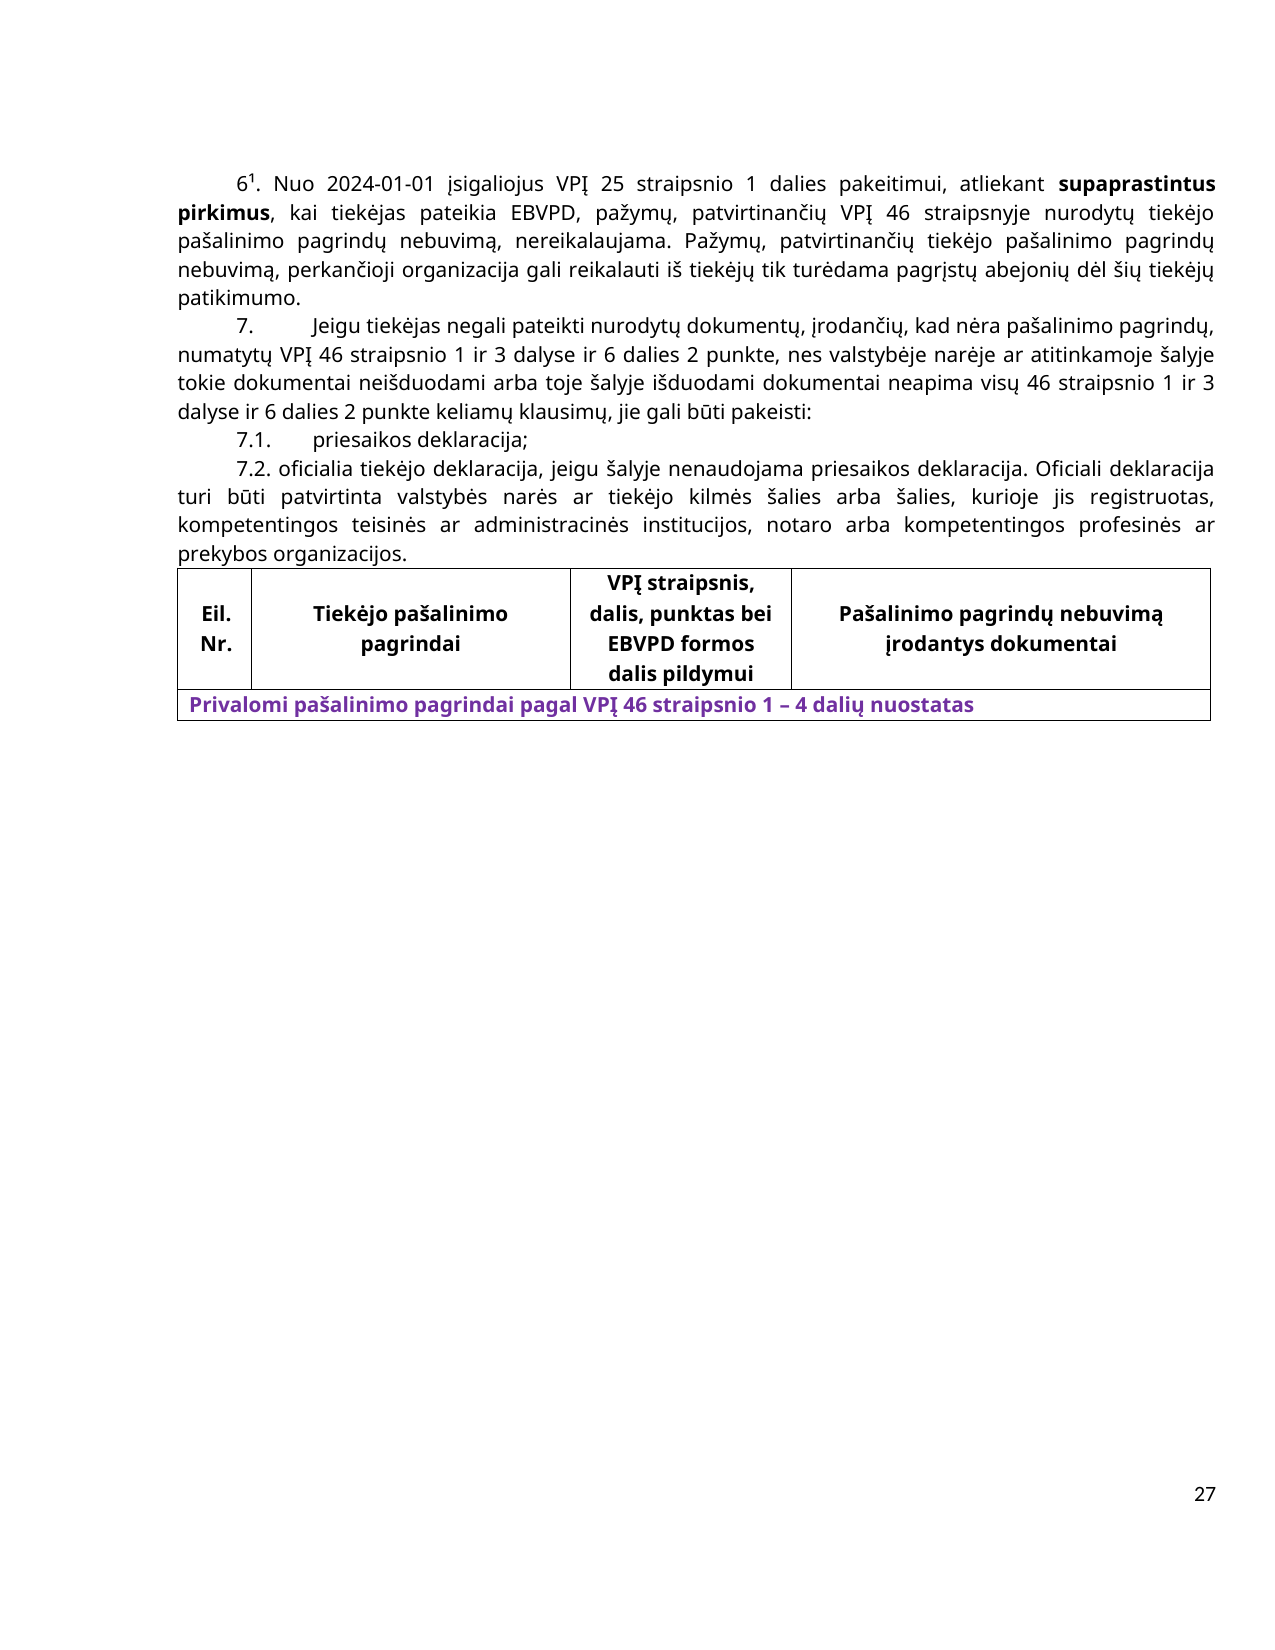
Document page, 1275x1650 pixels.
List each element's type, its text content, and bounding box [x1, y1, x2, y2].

list priesaikos deklaracija; [177, 425, 1216, 454]
table_header VPĮ straipsnis, dalis, punktas bei EBVPD formos dalis pildymui [571, 569, 791, 689]
text 6¹. Nuo 2024-01-01 įsigaliojus VPĮ 25 straipsnio 1 dalies pakeitimui, atliekant supaprastintus pirkimus, kai tiekėjas pateikia EBVPD, pažymų, patvirtinančių VPĮ 46 straipsnyje nurodytų tiekėjo pašalinimo pagrindų nebuvimą, nereikalaujama. Pažymų, patvirtinančių tiekėjo pašalinimo pagrindų nebuvimą, perkančioji organizacija gali reikalauti iš tiekėjų tik turėdama pagrįstų abejonių dėl šių tiekėjų patikimumo. [177, 169, 1216, 312]
table_header Tiekėjo pašalinimo pagrindai [252, 569, 570, 689]
table_header Eil. Nr. [178, 569, 251, 689]
table_header Pašalinimo pagrindų nebuvimą įrodantys dokumentai [792, 569, 1210, 689]
table_cell Privalomi pašalinimo pagrindai pagal VPĮ 46 straipsnio 1 – 4 dalių nuostatas [178, 690, 1210, 720]
text 7.2. oficialia tiekėjo deklaracija, jeigu šalyje nenaudojama priesaikos deklaracija. Oficiali deklaracija turi būti patvirtinta valstybės narės ar tiekėjo kilmės šalies arba šalies, kurioje jis registruotas, kompetentingos teisinės ar administracinės institucijos, notaro arba kompetentingos profesinės ar prekybos organizacijos. [177, 454, 1216, 567]
list Jeigu tiekėjas negali pateikti nurodytų dokumentų, įrodančių, kad nėra pašalinimo pagrindų, numatytų VPĮ 46 straipsnio 1 ir 3 dalyse ir 6 dalies 2 punkte, nes valstybėje narėje ar atitinkamoje šalyje tokie dokumentai neišduodami arba toje šalyje išduodami dokumentai neapima visų 46 straipsnio 1 ir 3 dalyse ir 6 dalies 2 punkte keliamų klausimų, jie gali būti pakeisti: [177, 312, 1216, 425]
